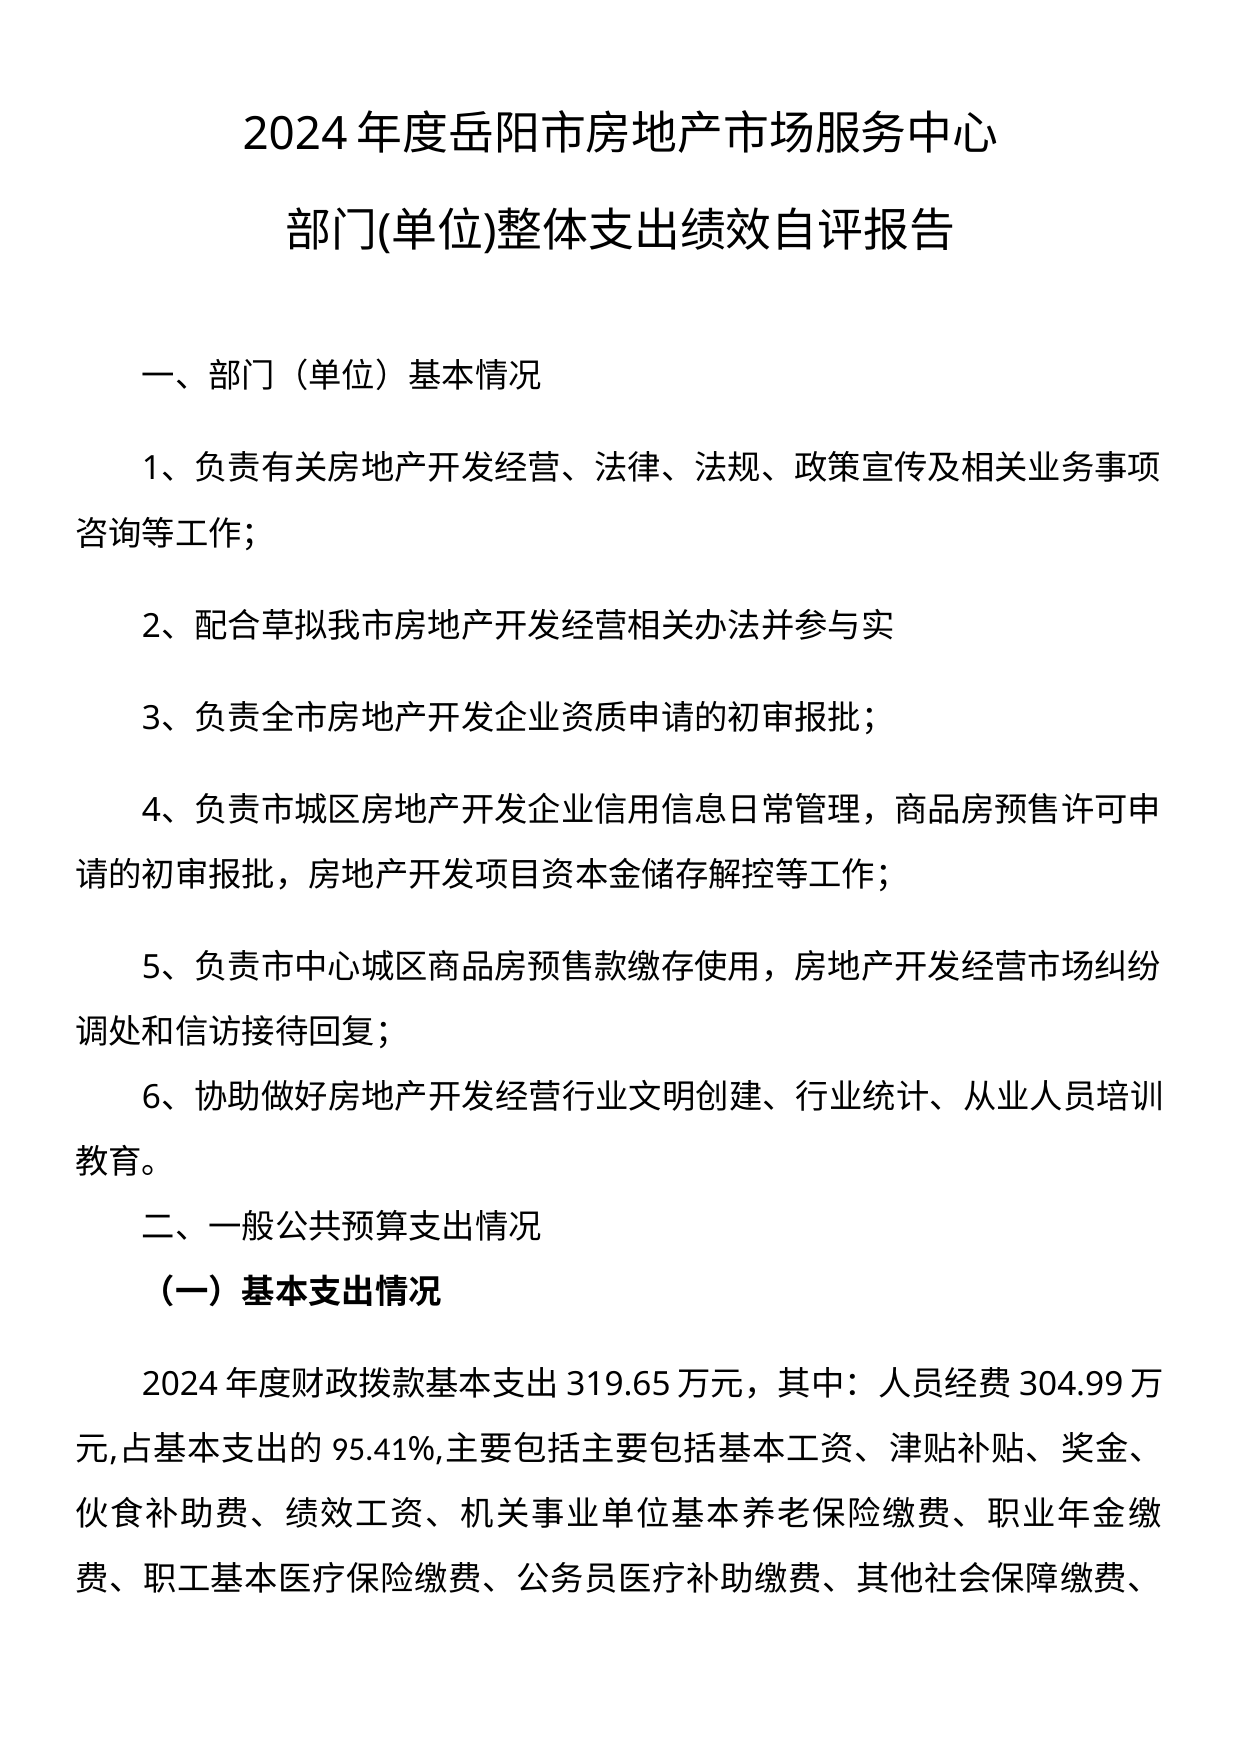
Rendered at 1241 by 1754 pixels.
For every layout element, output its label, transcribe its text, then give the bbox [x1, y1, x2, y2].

text 5、负责市中心城区商品房预售款缴存使用，房地产开发经营市场纠纷调处和信访接待回复； [75, 932, 1163, 1062]
text 2、配合草拟我市房地产开发经营相关办法并参与实 [75, 590, 1163, 655]
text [75, 1349, 1163, 1609]
text 部门(单位)整体支出绩效自评报告 [75, 178, 1165, 276]
list （一）基本支出情况 [75, 1257, 1165, 1322]
list 部门（单位）基本情况 [75, 341, 1165, 406]
list 二、一般公共预算支出情况 [75, 1192, 1165, 1257]
text 4、负责市城区房地产开发企业信用信息日常管理，商品房预售许可申请的初审报批，房地产开发项目资本金储存解控等工作； [75, 774, 1163, 904]
text 1、负责有关房地产开发经营、法律、法规、政策宣传及相关业务事项咨询等工作； [75, 433, 1163, 563]
list 6、协助做好房地产开发经营行业文明创建、行业统计、从业人员培训教育。 [75, 1062, 1165, 1192]
text 2024年度岳阳市房地产市场服务中心 [75, 81, 1165, 178]
text 3、负责全市房地产开发企业资质申请的初审报批； [75, 682, 1163, 747]
